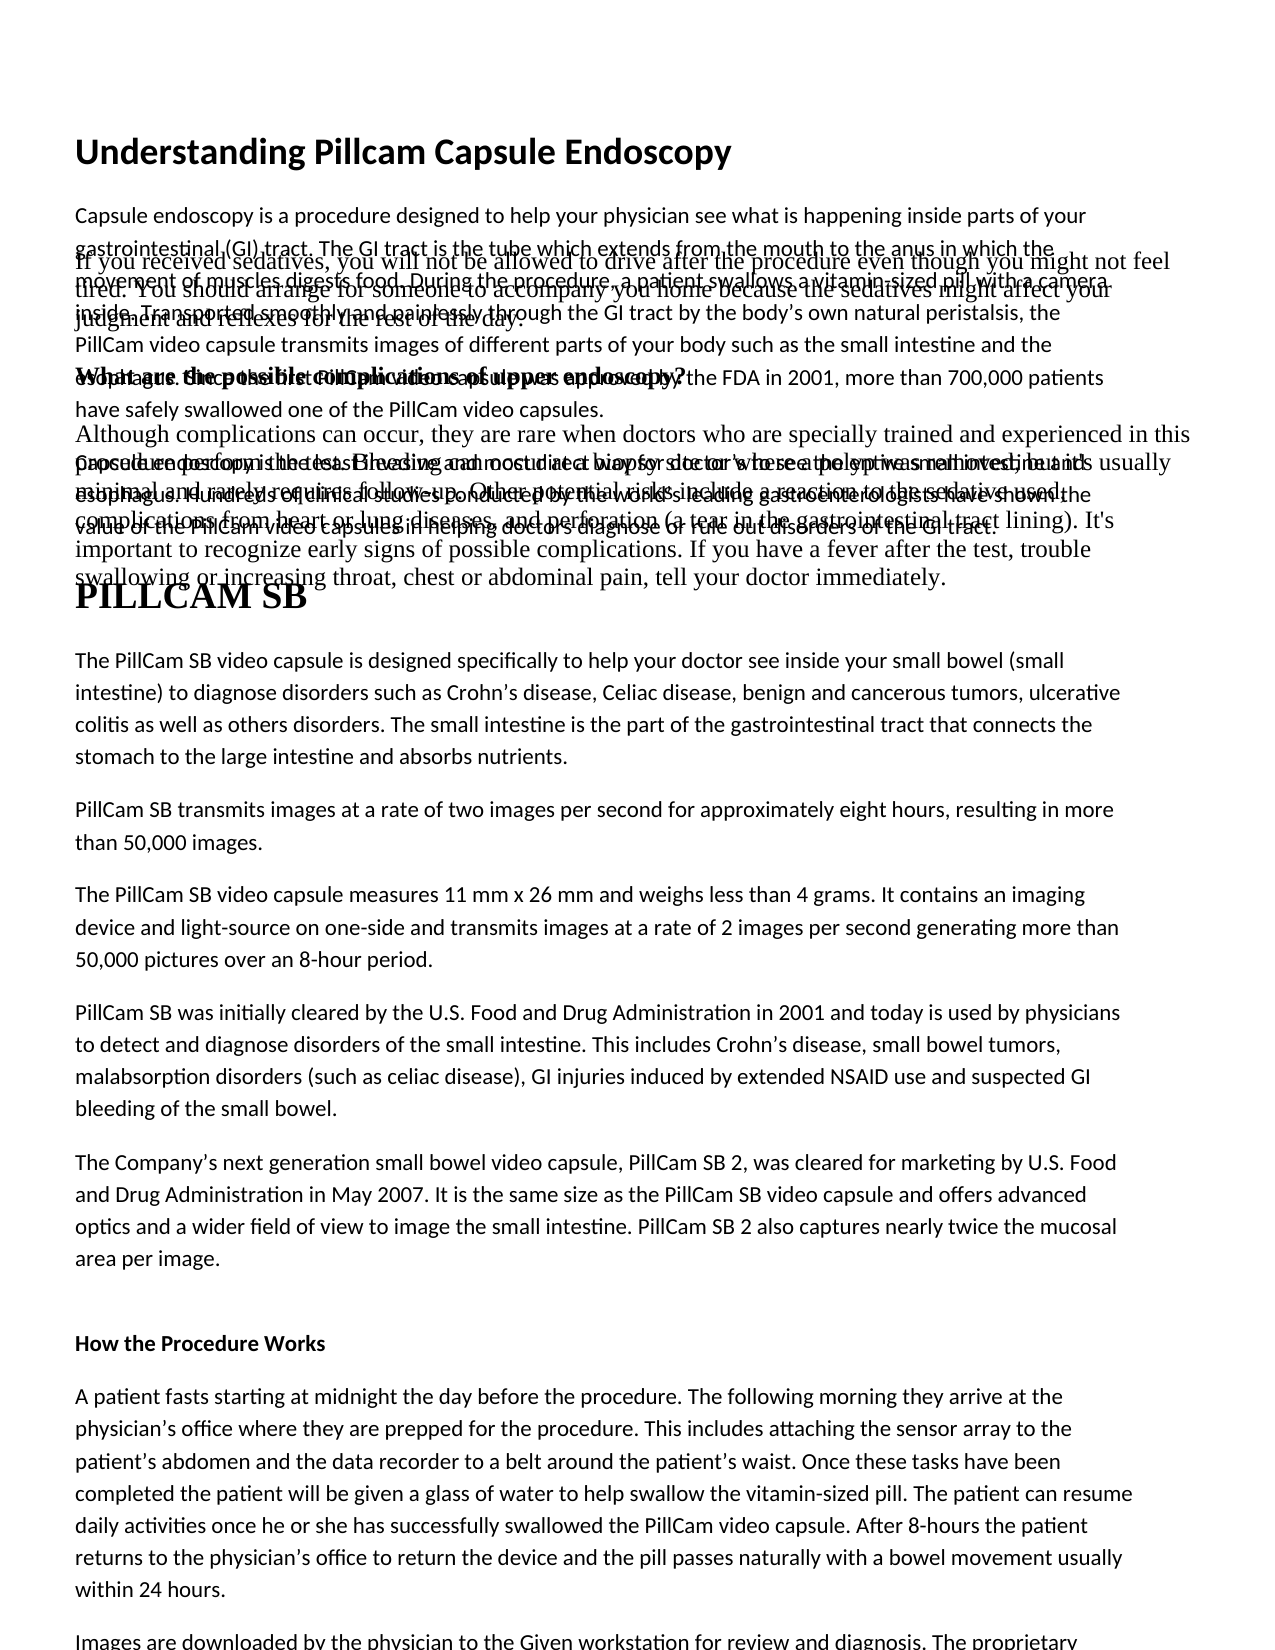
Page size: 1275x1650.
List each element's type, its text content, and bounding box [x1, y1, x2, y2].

table_header Understanding Pillcam Capsule Endoscopy Capsule endoscopy is a procedure designed to help your physician see what is happening inside parts of your gastrointestinal (GI) tract. The GI tract is the tube which extends from the mouth to the anus in which the movement of muscles digests food. During the procedure, a patient swallows a vitamin-sized pill with a camera inside. Transported smoothly and painlessly through the GI tract by the body’s own natural peristalsis, the PillCam video capsule transmits images of different parts of your body such as the small intestine and the esophagus. Since the first PillCam video capsule was approved by the FDA in 2001, more than 700,000 patients have safely swallowed one of the PillCam video capsules. Capsule endoscopy is the least invasive and most direct way for doctor’s to see the entire small intestine and esophagus. Hundreds of clinical studies conducted by the world’s leading gastroenterologists have shown the value of the PillCam video capsules in helping doctors diagnose or rule out disorders of the GI tract. PILLCAM SB The PillCam SB video capsule is designed specifically to help your doctor see inside your small bowel (small intestine) to diagnose disorders such as Crohn’s disease, Celiac disease, benign and cancerous tumors, ulcerative colitis as well as others disorders. The small intestine is the part of the gastrointestinal tract that connects the stomach to the large intestine and absorbs nutrients. PillCam SB transmits images at a rate of two images per second for approximately eight hours, resulting in more than 50,000 images. The PillCam SB video capsule measures 11 mm x 26 mm and weighs less than 4 grams. It contains an imaging device and light-source on one-side and transmits images at a rate of 2 images per second generating more than 50,000 pictures over an 8-hour period. PillCam SB was initially cleared by the U.S. Food and Drug Administration in 2001 and today is used by physicians to detect and diagnose disorders of the small intestine. This includes Crohn’s disease, small bowel tumors, malabsorption disorders (such as celiac disease), GI injuries induced by extended NSAID use and suspected GI bleeding of the small bowel. The Company’s next generation small bowel video capsule, PillCam SB 2, was cleared for marketing by U.S. Food and Drug Administration in May 2007. It is the same size as the PillCam SB video capsule and offers advanced optics and a wider field of view to image the small intestine. PillCam SB 2 also captures nearly twice the mucosal area per image. How the Procedure Works A patient fasts starting at midnight the day before the procedure. The following morning they arrive at the physician’s office where they are prepped for the procedure. This includes attaching the sensor array to the patient’s abdomen and the data recorder to a belt around the patient’s waist. Once these tasks have been completed the patient will be given a glass of water to help swallow the vitamin-sized pill. The patient can resume daily activities once he or she has successfully swallowed the PillCam video capsule. After 8-hours the patient returns to the physician’s office to return the device and the pill passes naturally with a bowel movement usually within 24 hours. Images are downloaded by the physician to the Given workstation for review and diagnosis. The proprietary RAPID software installed on the workstation contains an image atlas to help facilitate the analysis [74, 0, 1137, 1650]
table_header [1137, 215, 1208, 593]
